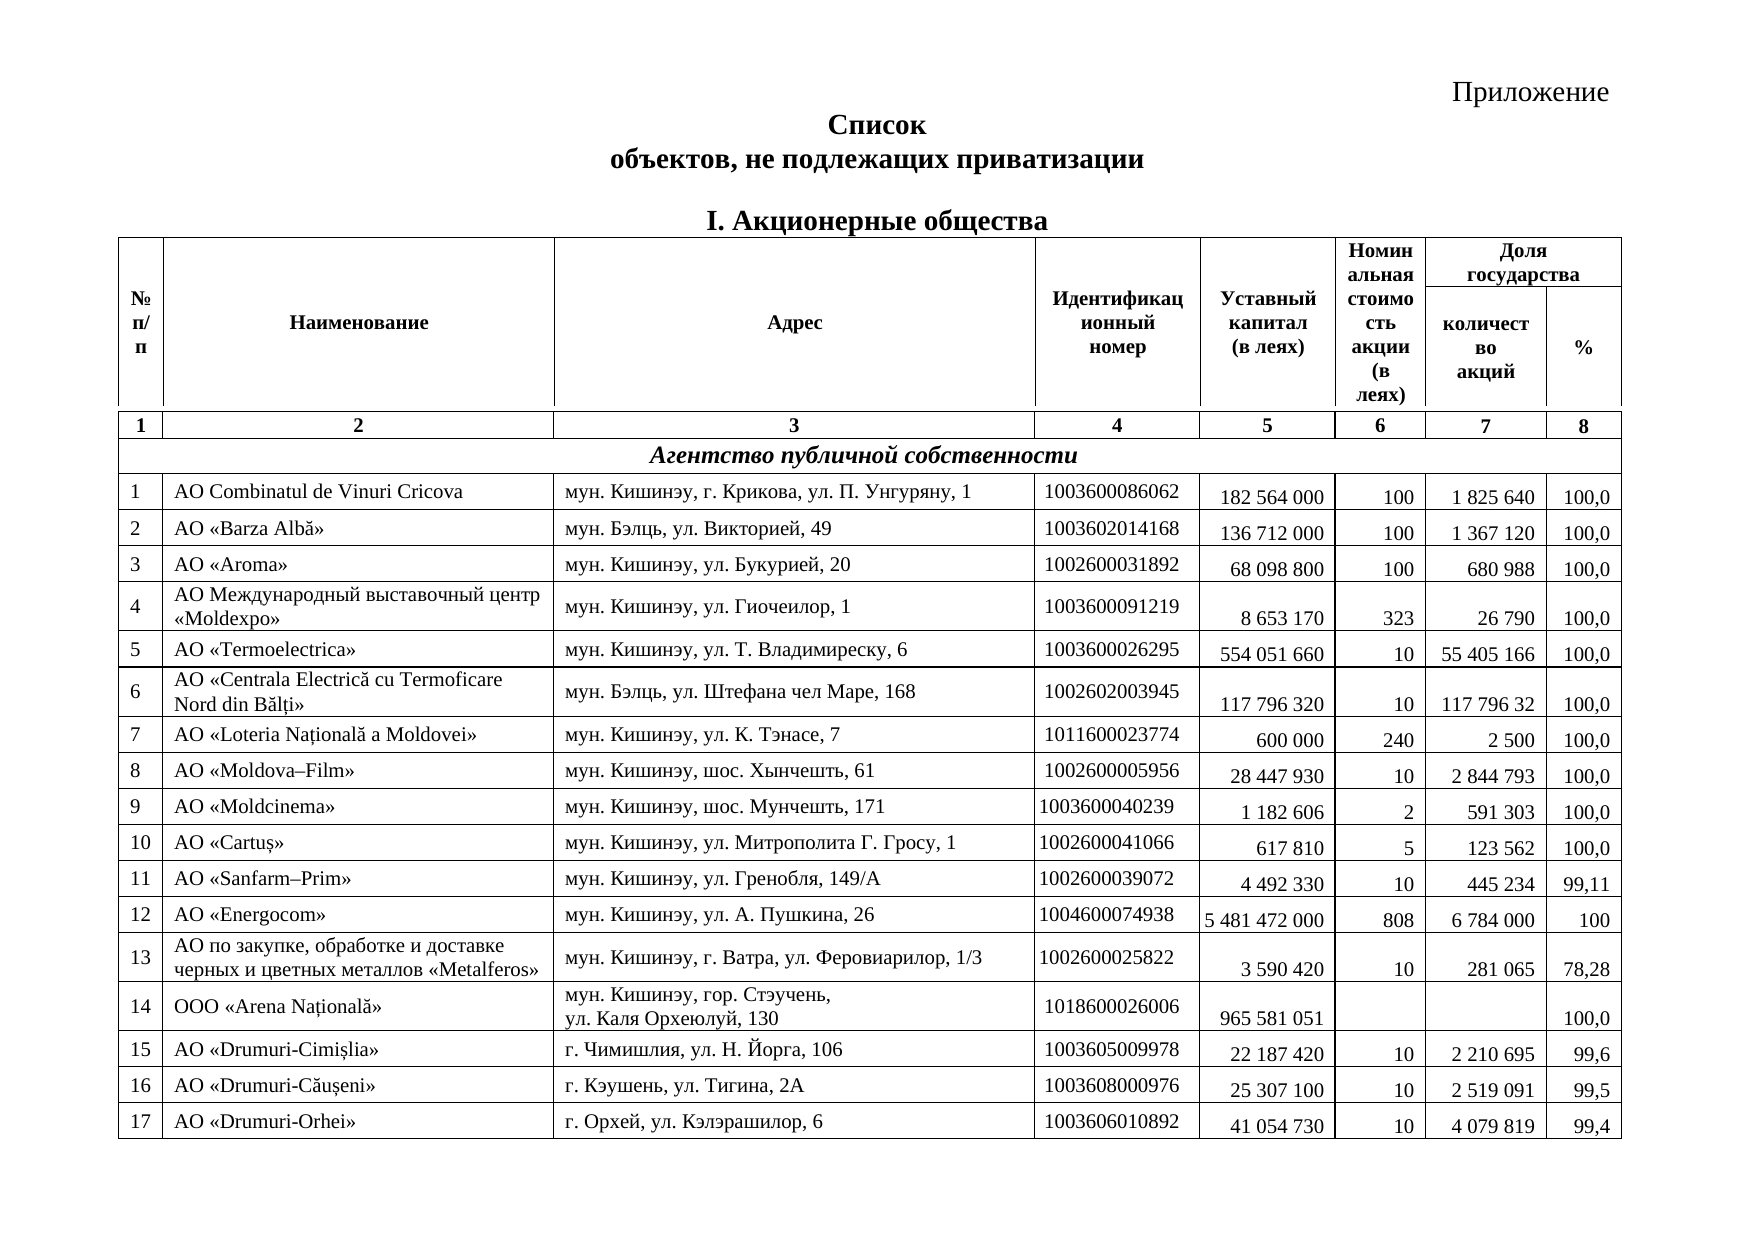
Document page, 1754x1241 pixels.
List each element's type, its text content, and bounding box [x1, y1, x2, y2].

table_cell 617 810 [1200, 825, 1334, 860]
table_cell 10 [1336, 933, 1425, 981]
table_header Наименование [164, 238, 554, 406]
table_cell 1003602014168 [1035, 510, 1199, 545]
table_cell АО «Drumuri-Orhei» [163, 1103, 553, 1138]
table_cell 11 [119, 861, 162, 896]
table_cell 10 [1336, 1031, 1425, 1066]
table_cell мун. Бэлць, ул. Викторией, 49 [554, 510, 1034, 545]
table_cell 1003600086062 [1035, 474, 1199, 509]
table_cell 55 405 166 [1426, 631, 1546, 666]
table_cell 808 [1336, 897, 1425, 932]
table_header 6 [1336, 412, 1425, 438]
table_cell 136 712 000 [1200, 510, 1334, 545]
table_cell 1 825 640 [1426, 474, 1546, 509]
table_cell 123 562 [1426, 825, 1546, 860]
table_cell 5 [1336, 825, 1425, 860]
table_cell 117 796 32 [1426, 668, 1546, 716]
table_header 7 [1426, 412, 1546, 438]
table_cell 15 [119, 1031, 162, 1066]
table_cell 281 065 [1426, 933, 1546, 981]
table_cell 1 367 120 [1426, 510, 1546, 545]
table_cell 100,0 [1547, 631, 1621, 666]
table_cell 9 [119, 789, 162, 824]
table_cell 1002600031892 [1035, 546, 1199, 581]
table_header 1 [119, 412, 162, 438]
table_cell мун. Кишинэу, ул. Гренобля, 149/A [554, 861, 1034, 896]
table_cell 100 [1547, 897, 1621, 932]
text объектов, не подлежащих приватизации [118, 141, 1636, 174]
table_cell г. Чимишлия, ул. Н. Йорга, 106 [554, 1031, 1034, 1066]
table_cell мун. Кишинэу, ул. Букурией, 20 [554, 546, 1034, 581]
table_cell 41 054 730 [1200, 1103, 1334, 1138]
table_cell 2 [119, 510, 162, 545]
table_cell 10 [1336, 1103, 1425, 1138]
table_cell АО «Cartuș» [163, 825, 553, 860]
text Список [118, 107, 1636, 141]
table_cell мун. Кишинэу, ул. А. Пушкина, 26 [554, 897, 1034, 932]
table_cell 1002600039072 [1035, 861, 1199, 896]
table_header № п/п [119, 238, 163, 406]
table_cell ООО «Arena Națională» [163, 982, 553, 1030]
table_cell 1004600074938 [1035, 897, 1199, 932]
table_cell 100,0 [1547, 825, 1621, 860]
table_cell 100,0 [1547, 546, 1621, 581]
table_cell АО «Termoelectrica» [163, 631, 553, 666]
table_cell 100 [1336, 474, 1425, 509]
table_cell 100 [1336, 546, 1425, 581]
table_cell 100,0 [1547, 982, 1621, 1030]
table_cell 100,0 [1547, 474, 1621, 509]
table_cell 182 564 000 [1200, 474, 1334, 509]
table_cell 10 [1336, 861, 1425, 896]
table_cell 2 519 091 [1426, 1067, 1546, 1102]
table_cell 1003605009978 [1035, 1031, 1199, 1066]
table_cell 2 844 793 [1426, 753, 1546, 788]
table_cell АО по закупке, обработке и доставке черных и цветных металлов «Metalferos» [163, 933, 553, 981]
table_cell АО «Centrala Electrică cu Termoficare Nord din Bălți» [163, 668, 553, 716]
table_cell 2 [1336, 789, 1425, 824]
table_cell 5 [119, 631, 162, 666]
table_cell мун. Бэлць, ул. Штефана чел Маре, 168 [554, 668, 1034, 716]
table_cell 25 307 100 [1200, 1067, 1334, 1102]
table_cell 10 [1336, 631, 1425, 666]
table_cell 4 [119, 582, 162, 630]
table_cell АО «Sanfarm–Prim» [163, 861, 553, 896]
table_cell 99,11 [1547, 861, 1621, 896]
table_cell АО «Drumuri-Cimișlia» [163, 1031, 553, 1066]
table_cell 100,0 [1547, 717, 1621, 752]
table_cell 1002600025822 [1035, 933, 1199, 981]
table_cell 99,4 [1547, 1103, 1621, 1138]
table_header Уставный капитал (в леях) [1201, 238, 1335, 406]
table_header 5 [1200, 412, 1334, 438]
table_cell 1002600041066 [1035, 825, 1199, 860]
text I. Акционерные общества [118, 203, 1636, 237]
table_header Номинальная стоимость акции (в леях) [1336, 238, 1425, 406]
table_cell 1003600026295 [1035, 631, 1199, 666]
table_cell 8 653 170 [1200, 582, 1334, 630]
table_cell 100 [1336, 510, 1425, 545]
table_cell 554 051 660 [1200, 631, 1334, 666]
table_cell мун. Кишинэу, ул. Т. Владимиреску, 6 [554, 631, 1034, 666]
table_cell 14 [119, 982, 162, 1030]
table_cell % [1547, 287, 1621, 406]
table_cell 1003606010892 [1035, 1103, 1199, 1138]
table_cell 1003600091219 [1035, 582, 1199, 630]
table_cell 1002600005956 [1035, 753, 1199, 788]
table_cell количество акций [1426, 287, 1546, 406]
table_header 8 [1547, 412, 1621, 438]
table_cell мун. Кишинэу, шос. Мунчешть, 171 [554, 789, 1034, 824]
table_cell 965 581 051 [1200, 982, 1334, 1030]
table_cell АО «Moldova–Film» [163, 753, 553, 788]
table_cell АО «Aroma» [163, 546, 553, 581]
table_cell мун. Кишинэу, шос. Хынчешть, 61 [554, 753, 1034, 788]
table_cell мун. Кишинэу, ул. Митрополита Г. Гросу, 1 [554, 825, 1034, 860]
table_cell АО «Moldcinema» [163, 789, 553, 824]
table_cell 1 182 606 [1200, 789, 1334, 824]
table_cell 16 [119, 1067, 162, 1102]
table_cell 600 000 [1200, 717, 1334, 752]
table_cell 10 [1336, 753, 1425, 788]
table_cell 1003608000976 [1035, 1067, 1199, 1102]
table_header Идентификационный номер [1036, 238, 1200, 406]
table_cell 10 [1336, 1067, 1425, 1102]
table_cell мун. Кишинэу, г. Ватра, ул. Феровиарилор, 1/3 [554, 933, 1034, 981]
table_cell 117 796 320 [1200, 668, 1334, 716]
table_cell 28 447 930 [1200, 753, 1334, 788]
table_cell 7 [119, 717, 162, 752]
table_header 4 [1035, 412, 1199, 438]
table_cell АО «Loteria Națională a Moldovei» [163, 717, 553, 752]
table_cell 68 098 800 [1200, 546, 1334, 581]
table_cell 2 500 [1426, 717, 1546, 752]
table_cell 100,0 [1547, 789, 1621, 824]
table_cell 12 [119, 897, 162, 932]
table_cell Агентство публичной собственности [119, 439, 1621, 473]
table_cell 100,0 [1547, 668, 1621, 716]
table_cell г. Орхей, ул. Кэлэрашилор, 6 [554, 1103, 1034, 1138]
table_cell 3 [119, 546, 162, 581]
table_cell 22 187 420 [1200, 1031, 1334, 1066]
table_header 3 [554, 412, 1034, 438]
table_cell 100,0 [1547, 753, 1621, 788]
table_cell 2 210 695 [1426, 1031, 1546, 1066]
table_cell 99,5 [1547, 1067, 1621, 1102]
table_header 2 [163, 412, 553, 438]
table_cell 10 [1336, 668, 1425, 716]
table_cell АО «Barza Albă» [163, 510, 553, 545]
table_cell 5 481 472 000 [1200, 897, 1334, 932]
table_cell 1 [119, 474, 162, 509]
table_cell 99,6 [1547, 1031, 1621, 1066]
table_header Адрес [555, 238, 1035, 406]
table_cell 240 [1336, 717, 1425, 752]
table_cell 13 [119, 933, 162, 981]
table_cell 1002602003945 [1035, 668, 1199, 716]
table_cell мун. Кишинэу, ул. Гиочеилор, 1 [554, 582, 1034, 630]
table_cell 1003600040239 [1035, 789, 1199, 824]
table_cell мун. Кишинэу, г. Крикова, ул. П. Унгуряну, 1 [554, 474, 1034, 509]
table_cell AO Combinatul de Vinuri Cricova [163, 474, 553, 509]
table_cell 591 303 [1426, 789, 1546, 824]
table_cell 8 [119, 753, 162, 788]
table_cell 100,0 [1547, 510, 1621, 545]
table_cell АО «Energocom» [163, 897, 553, 932]
table_cell 6 [119, 668, 162, 716]
table_cell 17 [119, 1103, 162, 1138]
table_cell [1336, 982, 1425, 1030]
text Приложение [118, 74, 1609, 107]
table_cell 6 784 000 [1426, 897, 1546, 932]
table_cell мун. Кишинэу, ул. К. Тэнасе, 7 [554, 717, 1034, 752]
table_cell 10 [119, 825, 162, 860]
table_cell 4 492 330 [1200, 861, 1334, 896]
table_header Доля государства [1426, 238, 1621, 286]
table_cell 78,28 [1547, 933, 1621, 981]
table_cell 1018600026006 [1035, 982, 1199, 1030]
table_cell мун. Кишинэу, гор. Стэучень, ул. Каля Орхеюлуй, 130 [554, 982, 1034, 1030]
table_cell 1011600023774 [1035, 717, 1199, 752]
table_cell 26 790 [1426, 582, 1546, 630]
table_cell 323 [1336, 582, 1425, 630]
table_cell АО Международный выставочный центр «Moldexpo» [163, 582, 553, 630]
table_cell г. Кэушень, ул. Тигина, 2A [554, 1067, 1034, 1102]
table_cell 680 988 [1426, 546, 1546, 581]
table_cell 445 234 [1426, 861, 1546, 896]
table_cell 4 079 819 [1426, 1103, 1546, 1138]
table_cell 3 590 420 [1200, 933, 1334, 981]
table_cell АО «Drumuri-Căușeni» [163, 1067, 553, 1102]
table_cell 100,0 [1547, 582, 1621, 630]
table_cell [1426, 982, 1546, 1030]
